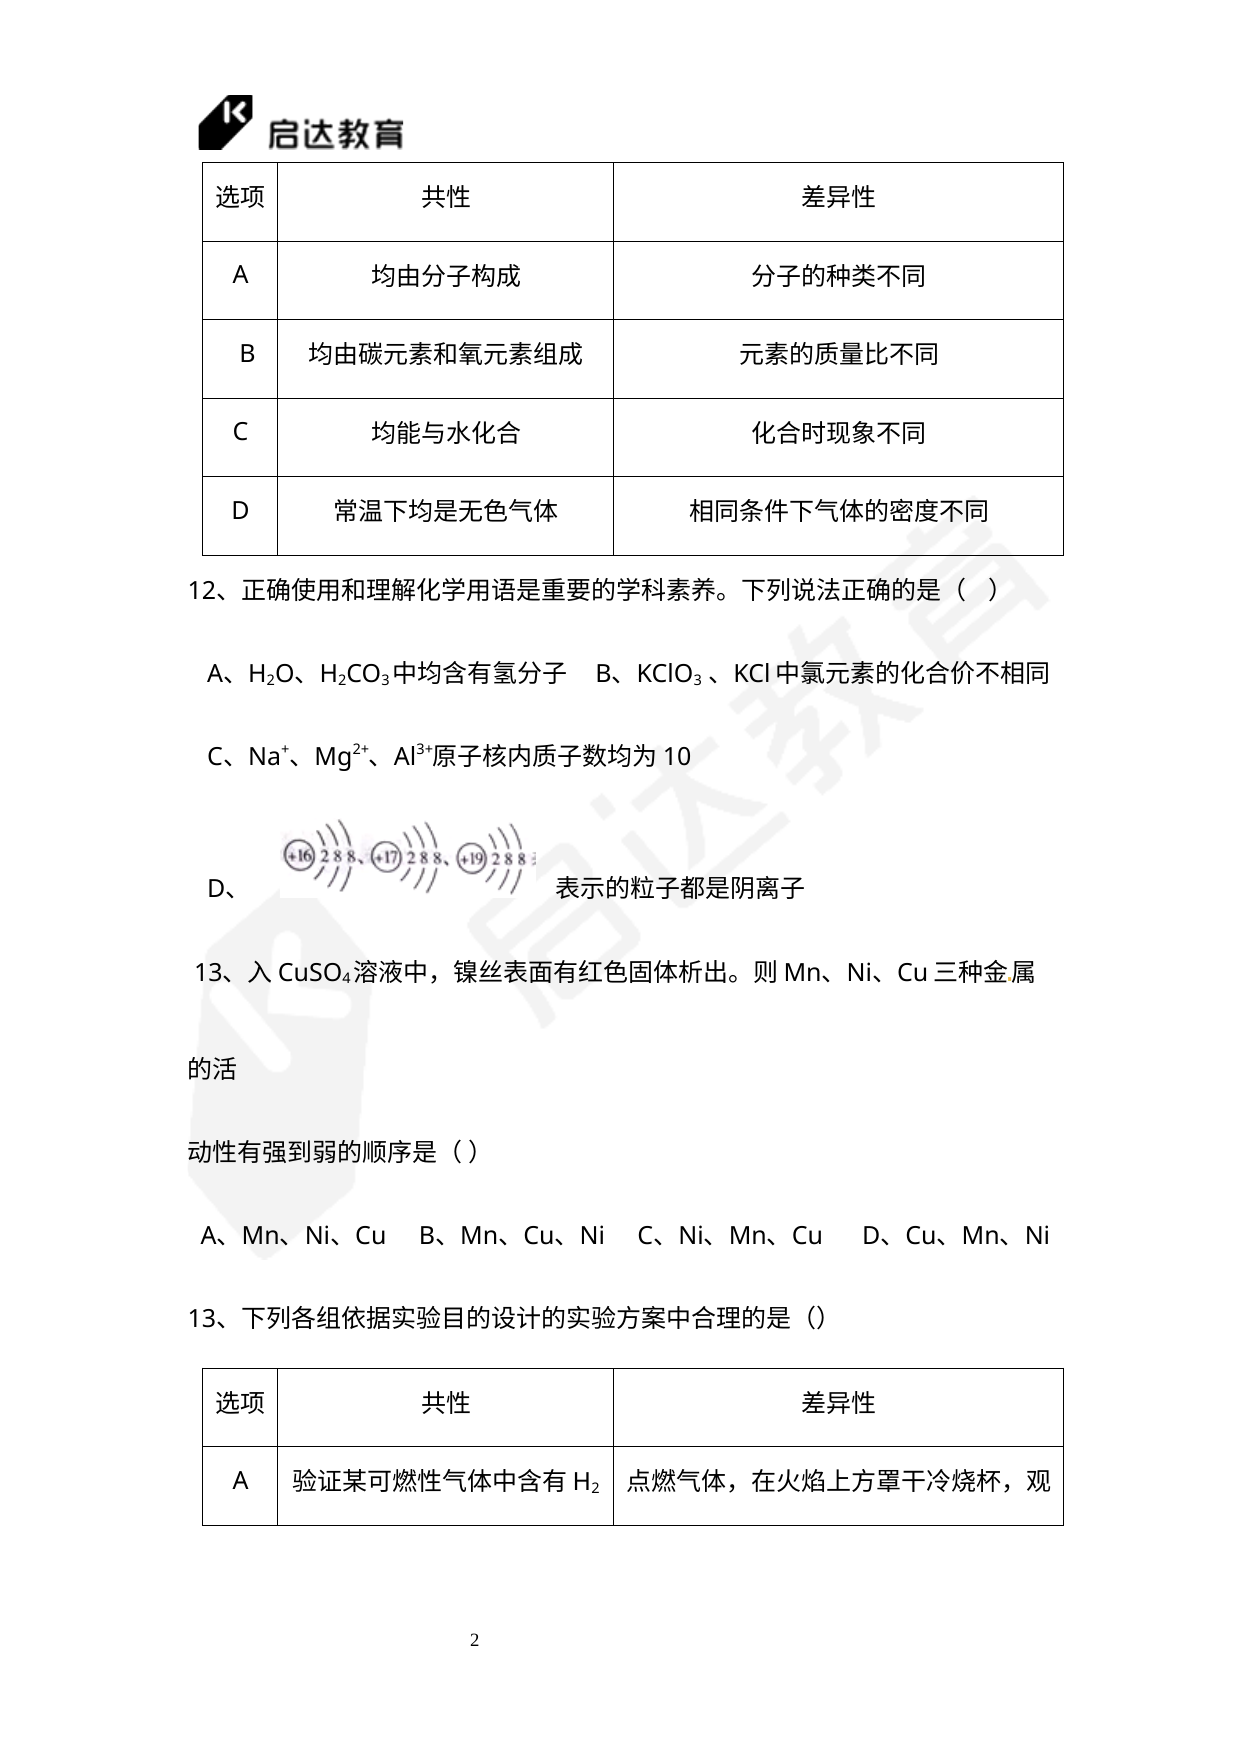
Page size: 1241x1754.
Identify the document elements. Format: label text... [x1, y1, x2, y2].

table_header 差异性 [614, 1369, 1063, 1446]
table_cell A [203, 242, 277, 319]
table_cell 均由碳元素和氧元素组成 [278, 320, 613, 398]
table_cell A [203, 1447, 277, 1525]
text 13、入CuSO4溶液中，镍丝表面有红色固体析出。则Mn、Ni、Cu三种金属的活 [187, 938, 1053, 1100]
text A、H2O、H2CO3中均含有氢分子 B、KClO3 、KCl中氯元素的化合价不相同 [187, 639, 1053, 704]
table_header 差异性 [614, 163, 1063, 241]
picture [198, 95, 404, 150]
list 动性有强到弱的顺序是（ ） [187, 1118, 1053, 1183]
text A、Mn、Ni、Cu B、Mn、Cu、Ni C、Ni、Mn、Cu D、Cu、Mn、Ni [187, 1201, 1053, 1266]
table_cell B [203, 320, 277, 398]
table_header 选项 [203, 1369, 277, 1446]
table_cell 均能与水化合 [278, 399, 613, 476]
table_cell 点燃气体，在火焰上方罩干冷烧杯，观察烧杯内壁是否出现液滴 [614, 1447, 1063, 1525]
table_header 选项 [203, 163, 277, 241]
table_cell 验证某可燃性气体中含有H2 [278, 1447, 613, 1525]
table_cell 相同条件下气体的密度不同 [614, 477, 1063, 555]
text D、 表示的粒子都是阴离子 [187, 854, 1053, 919]
table_header 共性 [278, 1369, 613, 1446]
list 下列各组依据实验目的设计的实验方案中合理的是（） [187, 1284, 1053, 1349]
table_cell 均由分子构成 [278, 242, 613, 319]
table_cell 分子的种类不同 [614, 242, 1063, 319]
table_cell 化合时现象不同 [614, 399, 1063, 476]
text C、Na+、Mg2+、Al3+原子核内质子数均为10 [187, 722, 1053, 787]
table_cell 常温下均是无色气体 [278, 477, 613, 555]
table_cell 元素的质量比不同 [614, 320, 1063, 398]
table_cell D [203, 477, 277, 555]
table_header 共性 [278, 163, 613, 241]
text 12、正确使用和理解化学用语是重要的学科素养。下列说法正确的是（ ） [187, 556, 1053, 621]
table_cell C [203, 399, 277, 476]
